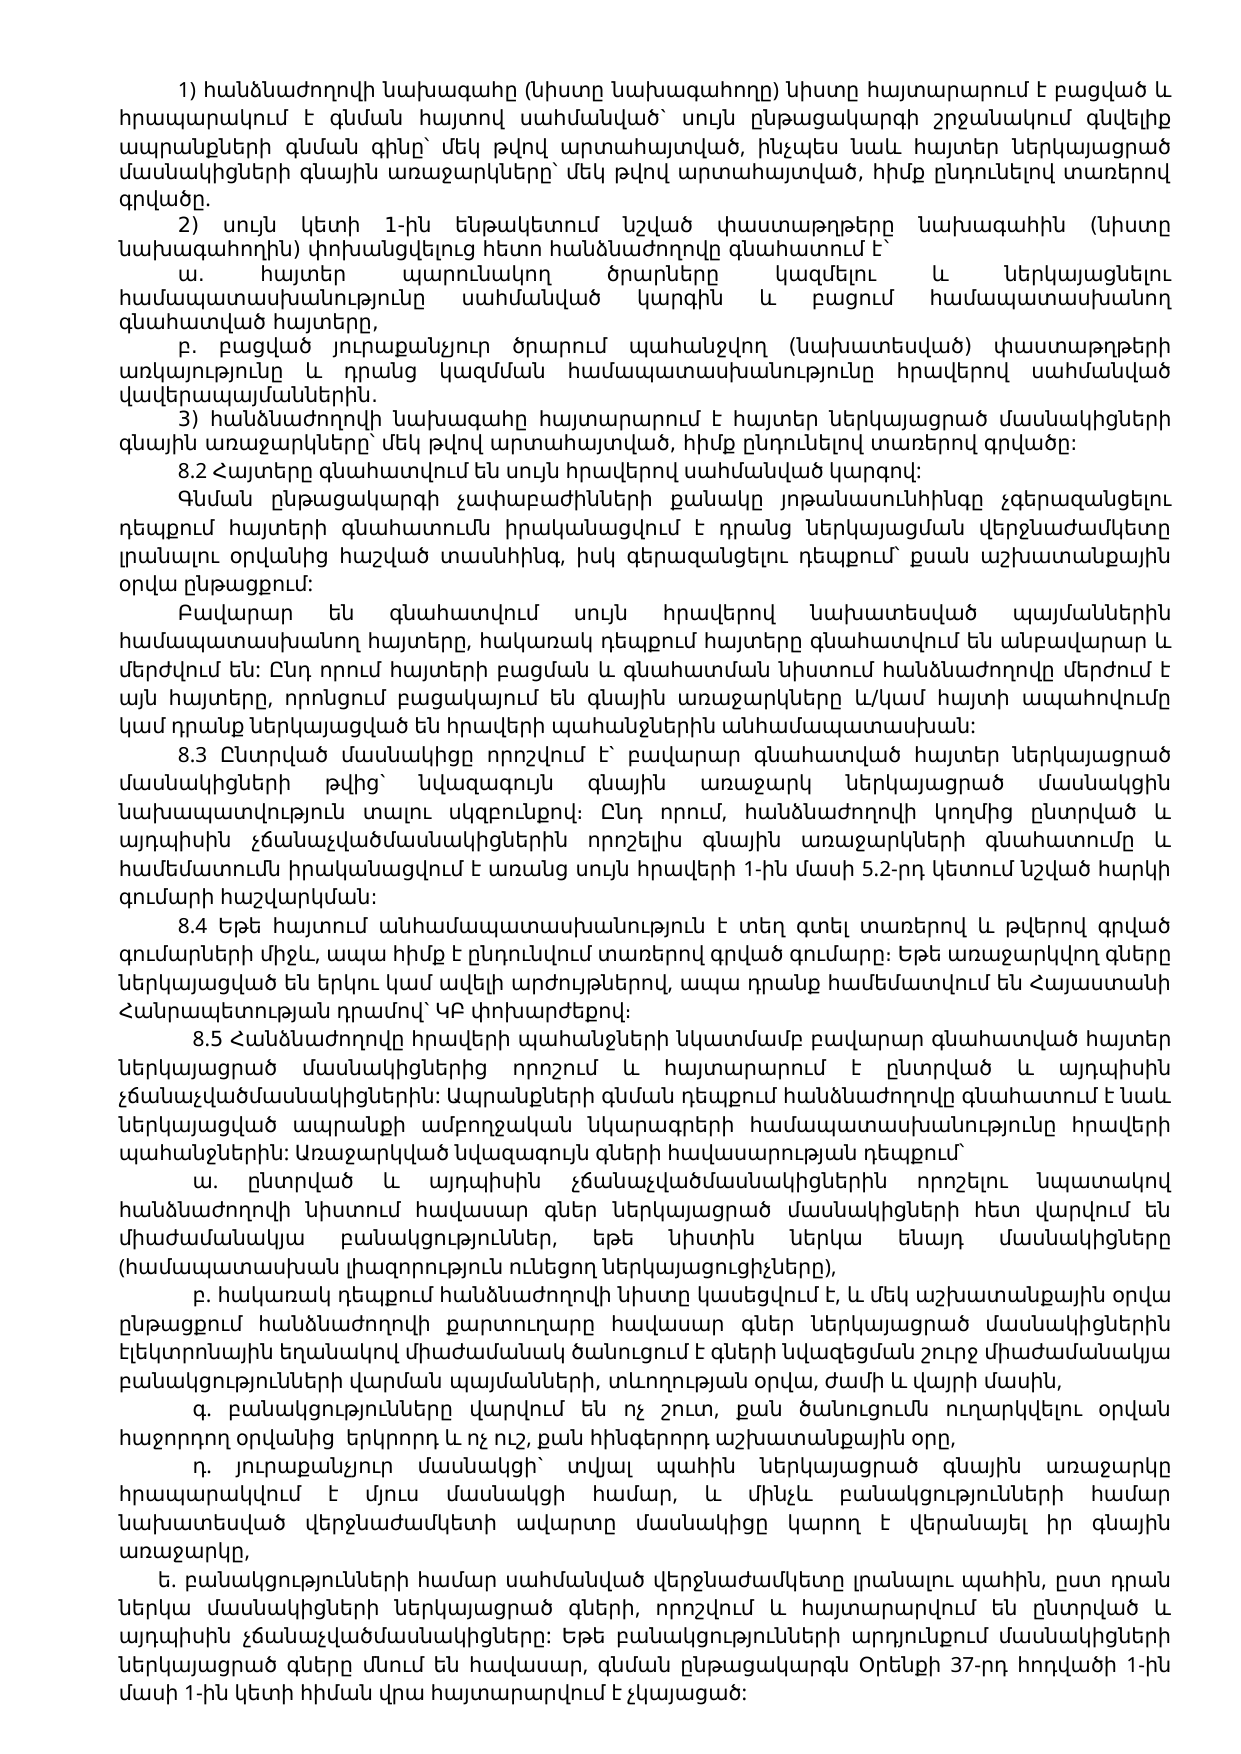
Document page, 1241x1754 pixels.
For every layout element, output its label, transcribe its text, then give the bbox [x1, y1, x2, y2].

text ա. ընտրված և այդպիսին չճանաչվածմասնակիցներին որոշելու նպատակով հանձնաժողովի նիստում հավասար գներ ներկայացրած մասնակիցների հետ վարվում են միաժամանակյա բանակցություններ, եթե նիստին ներկա ենայդ մասնակիցները (համապատասխան լիազորություն ունեցող ներկայացուցիչները), [118, 1167, 1171, 1280]
text 8.5 Հանձնաժողովը հրավերի պահանջների նկատմամբ բավարար գնահատված հայտեր ներկայացրած մասնակիցներից որոշում և հայտարարում է ընտրված և այդպիսին չճանաչվածմասնակիցներին: Ապրանքների գնման դեպքում հանձնաժողովը գնահատում է նաև ներկայացված ապրանքի ամբողջական նկարագրերի համապատասխանությունը հրավերի պահանջներին: Առաջարկված նվազագույն գների հավասարության դեպքում՝ [118, 1024, 1171, 1167]
text 3) հանձնաժողովի նախագահը հայտարարում է հայտեր ներկայացրած մասնակիցների գնային առաջարկները՝ մեկ թվով արտահայտված, հիմք ընդունելով տառերով գրվածը: [118, 407, 1171, 456]
text ա. հայտեր պարունակող ծրարները կազմելու և ներկայացնելու համապատասխանությունը սահմանված կարգին և բացում համապատասխանող գնահատված հայտերը, [118, 262, 1171, 334]
text 8.3 Ընտրված մասնակիցը որոշվում է` բավարար գնահատված հայտեր ներկայացրած մասնակիցների թվից` նվազագույն գնային առաջարկ ներկայացրած մասնակցին նախապատվություն տալու սկզբունքով։ Ընդ որում, հանձնաժողովի կողմից ընտրված և այդպիսին չճանաչվածմասնակիցներին որոշելիս գնային առաջարկների գնահատումը և համեմատումն իրականացվում է առանց սույն հրավերի 1-ին մասի 5.2-րդ կետում նշված հարկի գումարի հաշվարկման: [118, 740, 1171, 911]
text Գնման ընթացակարգի չափաբաժինների քանակը յոթանասունհինգը չգերազանցելու դեպքում հայտերի գնահատումն իրականացվում է դրանց ներկայացման վերջնաժամկետը լրանալու օրվանից հաշված տասնհինգ, իսկ գերազանցելու դեպքում՝ քսան աշխատանքային օրվա ընթացքում: [118, 484, 1171, 598]
text գ. բանակցությունները վարվում են ոչ շուտ, քան ծանուցումն ուղարկվելու օրվան հաջորդող օրվանից երկրորդ և ոչ ուշ, քան հինգերորդ աշխատանքային օրը, [118, 1394, 1171, 1451]
text Բավարար են գնահատվում սույն հրավերով նախատեսված պայմաններին համապատասխանող հայտերը, հակառակ դեպքում հայտերը գնահատվում են անբավարար և մերժվում են: Ընդ որում հայտերի բացման և գնահատման նիստում հանձնաժողովը մերժում է այն հայտերը, որոնցում բացակայում են գնային առաջարկները և/կամ հայտի ապահովումը կամ դրանք ներկայացված են հրավերի պահանջներին անհամապատասխան: [118, 598, 1171, 740]
text 1) հանձնաժողովի նախագահը (նիստը նախագահողը) նիստը հայտարարում է բացված և հրապարակում է գնման հայտով սահմանված` սույն ընթացակարգի շրջանակում գնվելիք ապրանքների գնման գինը՝ մեկ թվով արտահայտված, ինչպես նաև հայտեր ներկայացրած մասնակիցների գնային առաջարկները՝ մեկ թվով արտահայտված, հիմք ընդունելով տառերով գրվածը. [118, 75, 1171, 213]
text բ. հակառակ դեպքում հանձնաժողովի նիստը կասեցվում է, և մեկ աշխատանքային օրվա ընթացքում հանձնաժողովի քարտուղարը հավասար գներ ներկայացրած մասնակիցներին էլեկտրոնային եղանակով միաժամանակ ծանուցում է գների նվազեցման շուրջ միաժամանակյա բանակցությունների վարման պայմանների, տևողության օրվա, ժամի և վայրի մասին, [118, 1280, 1171, 1394]
text 8.2 Հայտերը գնահատվում են սույն հրավերով սահմանված կարգով: [118, 456, 1171, 484]
text 8.4 Եթե հայտում անհամապատասխանություն է տեղ գտել տառերով և թվերով գրված գումարների միջև, ապա հիմք է ընդունվում տառերով գրված գումարը։ Եթե առաջարկվող գները ներկայացված են երկու կամ ավելի արժույթներով, ապա դրանք համեմատվում են Հայաստանի Հանրապետության դրամով` ԿԲ փոխարժեքով։ [118, 911, 1171, 1024]
text 2) սույն կետի 1-ին ենթակետում նշված փաստաթղթերը նախագահին (նիստը նախագահողին) փոխանցվելուց հետո հանձնաժողովը գնահատում է` [118, 213, 1171, 262]
text բ. բացված յուրաքանչյուր ծրարում պահանջվող (նախատեսված) փաստաթղթերի առկայությունը և դրանց կազմման համապատասխանությունը հրավերով սահմանված վավերապայմաններին. [118, 334, 1171, 407]
text ե. բանակցությունների համար սահմանված վերջնաժամկետը լրանալու պահին, ըստ դրան ներկա մասնակիցների ներկայացրած գների, որոշվում և հայտարարվում են ընտրված և այդպիսին չճանաչվածմասնակիցները: Եթե բանակցությունների արդյունքում մասնակիցների ներկայացրած գները մնում են հավասար, գնման ընթացակարգն Օրենքի 37-րդ հոդվածի 1-ին մասի 1-ին կետի հիման վրա հայտարարվում է չկայացած: [118, 1565, 1171, 1707]
text դ. յուրաքանչյուր մասնակցի` տվյալ պահին ներկայացրած գնային առաջարկը հրապարակվում է մյուս մասնակցի համար, և մինչև բանակցությունների համար նախատեսված վերջնաժամկետի ավարտը մասնակիցը կարող է վերանայել իր գնային առաջարկը, [118, 1451, 1171, 1565]
